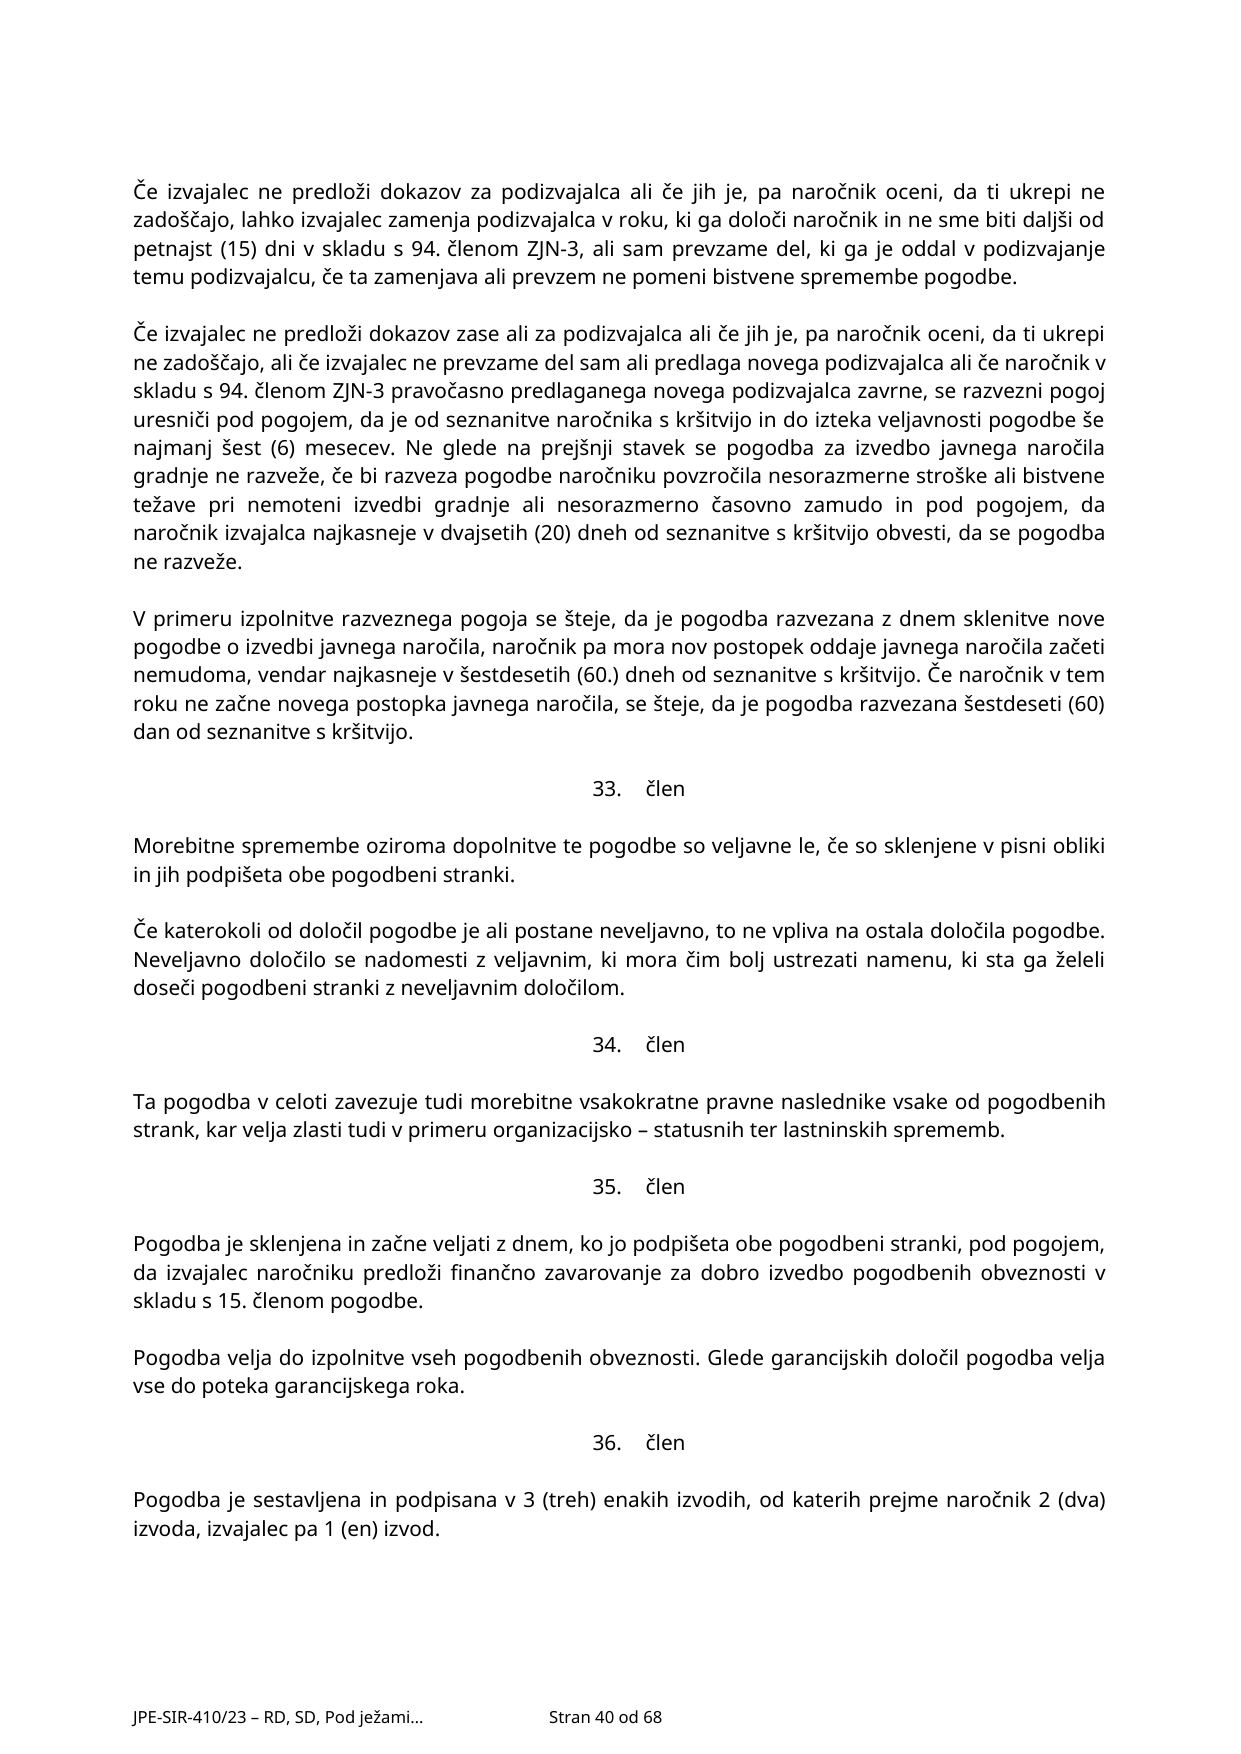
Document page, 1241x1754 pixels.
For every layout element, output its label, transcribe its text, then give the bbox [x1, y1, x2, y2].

list člen [170, 1428, 1107, 1457]
list člen [170, 1172, 1107, 1201]
text Pogodba je sestavljena in podpisana v 3 (treh) enakih izvodih, od katerih prejme naročnik 2 (dva) izvoda, izvajalec pa 1 (en) izvod. [133, 1485, 1107, 1542]
list V primeru izpolnitve razveznega pogoja se šteje, da je pogodba razvezana z dnem sklenitve nove pogodbe o izvedbi javnega naročila, naročnik pa mora nov postopek oddaje javnega naročila začeti nemudoma, vendar najkasneje v šestdesetih (60.) dneh od seznanitve s kršitvijo. Če naročnik v tem roku ne začne novega postopka javnega naročila, se šteje, da je pogodba razvezana šestdeseti (60) dan od seznanitve s kršitvijo. [133, 604, 1107, 746]
list Če izvajalec ne predloži dokazov za podizvajalca ali če jih je, pa naročnik oceni, da ti ukrepi ne zadoščajo, lahko izvajalec zamenja podizvajalca v roku, ki ga določi naročnik in ne sme biti daljši od petnajst (15) dni v skladu s 94. členom ZJN-3, ali sam prevzame del, ki ga je oddal v podizvajanje temu podizvajalcu, če ta zamenjava ali prevzem ne pomeni bistvene spremembe pogodbe. [133, 177, 1107, 291]
text Če katerokoli od določil pogodbe je ali postane neveljavno, to ne vpliva na ostala določila pogodbe. Neveljavno določilo se nadomesti z veljavnim, ki mora čim bolj ustrezati namenu, ki sta ga želeli doseči pogodbeni stranki z neveljavnim določilom. [133, 917, 1107, 1002]
text Pogodba je sklenjena in začne veljati z dnem, ko jo podpišeta obe pogodbeni stranki, pod pogojem, da izvajalec naročniku predloži finančno zavarovanje za dobro izvedbo pogodbenih obveznosti v skladu s 15. členom pogodbe. [133, 1229, 1107, 1315]
list Če izvajalec ne predloži dokazov zase ali za podizvajalca ali če jih je, pa naročnik oceni, da ti ukrepi ne zadoščajo, ali če izvajalec ne prevzame del sam ali predlaga novega podizvajalca ali če naročnik v skladu s 94. členom ZJN-3 pravočasno predlaganega novega podizvajalca zavrne, se razvezni pogoj uresniči pod pogojem, da je od seznanitve naročnika s kršitvijo in do izteka veljavnosti pogodbe še najmanj šest (6) mesecev. Ne glede na prejšnji stavek se pogodba za izvedbo javnega naročila gradnje ne razveže, če bi razveza pogodbe naročniku povzročila nesorazmerne stroške ali bistvene težave pri nemoteni izvedbi gradnje ali nesorazmerno časovno zamudo in pod pogojem, da naročnik izvajalca najkasneje v dvajsetih (20) dneh od seznanitve s kršitvijo obvesti, da se pogodba ne razveže. [133, 319, 1107, 575]
list člen [170, 1030, 1107, 1059]
text Ta pogodba v celoti zavezuje tudi morebitne vsakokratne pravne naslednike vsake od pogodbenih strank, kar velja zlasti tudi v primeru organizacijsko – statusnih ter lastninskih sprememb. [133, 1087, 1107, 1144]
text Morebitne spremembe oziroma dopolnitve te pogodbe so veljavne le, če so sklenjene v pisni obliki in jih podpišeta obe pogodbeni stranki. [133, 831, 1107, 888]
text Pogodba velja do izpolnitve vseh pogodbenih obveznosti. Glede garancijskih določil pogodba velja vse do poteka garancijskega roka. [133, 1343, 1107, 1400]
list člen [170, 774, 1107, 803]
